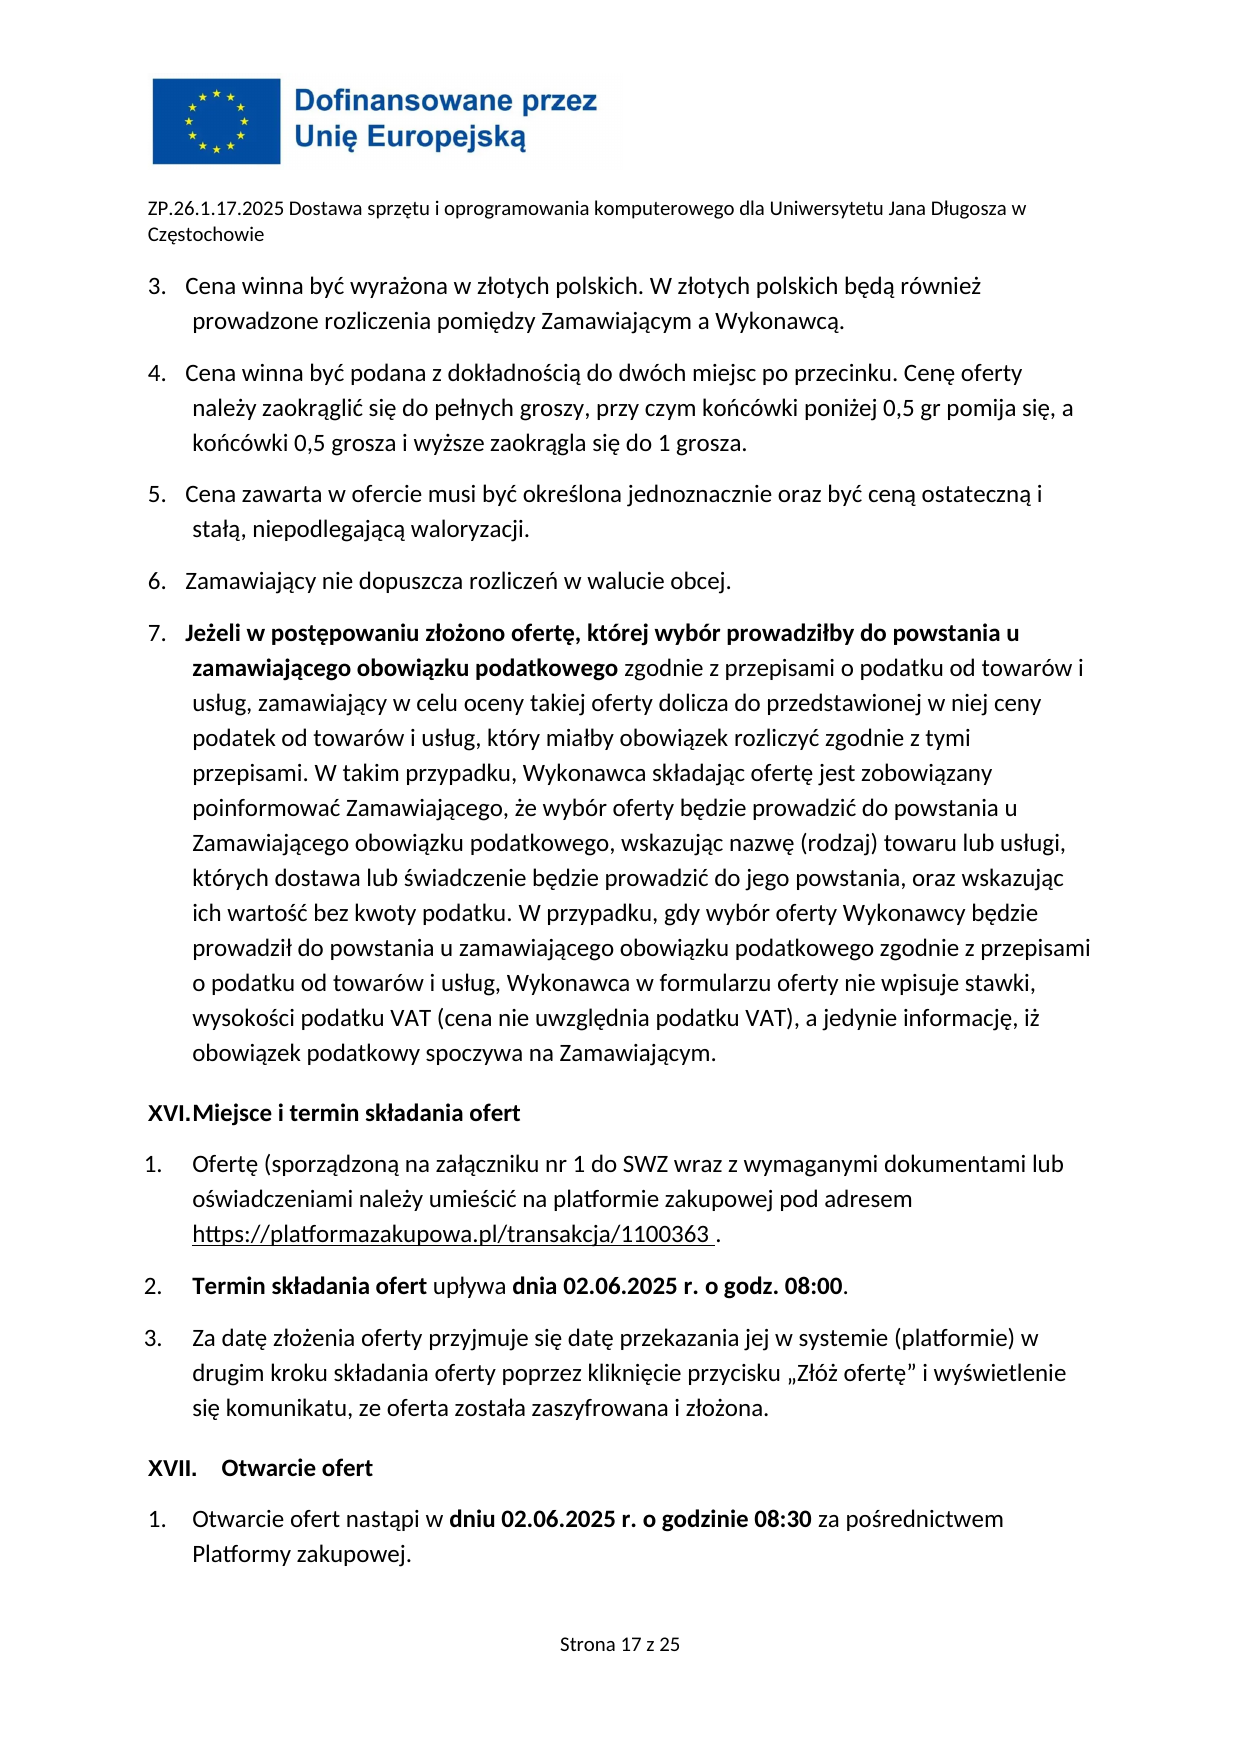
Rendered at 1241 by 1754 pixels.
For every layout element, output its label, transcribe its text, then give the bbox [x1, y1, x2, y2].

list Cena winna być wyrażona w złotych polskich. W złotych polskich będą również prowadzone rozliczenia pomiędzy Zamawiającym a Wykonawcą. [148, 270, 1093, 336]
list Otwarcie ofert nastąpi w dniu 02.06.2025 r. o godzinie 08:30 za pośrednictwem Platformy zakupowej. [148, 1504, 1093, 1569]
list Cena winna być podana z dokładnością do dwóch miejsc po przecinku. Cenę oferty należy zaokrąglić się do pełnych groszy, przy czym końcówki poniżej 0,5 gr pomija się, a końcówki 0,5 grosza i wyższe zaokrągla się do 1 grosza. [148, 357, 1093, 457]
subtitle Otwarcie ofert [148, 1452, 1093, 1482]
subtitle Miejsce i termin składania ofert [148, 1097, 1093, 1127]
picture [147, 73, 623, 170]
list Jeżeli w postępowaniu złożono ofertę, której wybór prowadziłby do powstania u zamawiającego obowiązku podatkowego zgodnie z przepisami o podatku od towarów i usług, zamawiający w celu oceny takiej oferty dolicza do przedstawionej w niej ceny podatek od towarów i usług, który miałby obowiązek rozliczyć zgodnie z tymi przepisami. W takim przypadku, Wykonawca składając ofertę jest zobowiązany poinformować Zamawiającego, że wybór oferty będzie prowadzić do powstania u Zamawiającego obowiązku podatkowego, wskazując nazwę (rodzaj) towaru lub usługi, których dostawa lub świadczenie będzie prowadzić do jego powstania, oraz wskazując ich wartość bez kwoty podatku. W przypadku, gdy wybór oferty Wykonawcy będzie prowadził do powstania u zamawiającego obowiązku podatkowego zgodnie z przepisami o podatku od towarów i usług, Wykonawca w formularzu oferty nie wpisuje stawki, wysokości podatku VAT (cena nie uwzględnia podatku VAT), a jedynie informację, iż obowiązek podatkowy spoczywa na Zamawiającym. [148, 617, 1093, 1067]
list Cena zawarta w ofercie musi być określona jednoznacznie oraz być ceną ostateczną i stałą, niepodlegającą waloryzacji. [148, 479, 1093, 544]
list Termin składania ofert upływa dnia 02.06.2025 r. o godz. 08:00. [162, 1270, 1093, 1301]
list Ofertę (sporządzoną na załączniku nr 1 do SWZ wraz z wymaganymi dokumentami lub oświadczeniami należy umieścić na platformie zakupowej pod adresem https://platformazakupowa.pl/transakcja/1100363 . [162, 1149, 1093, 1249]
list Zamawiający nie dopuszcza rozliczeń w walucie obcej. [148, 565, 1093, 596]
list Za datę złożenia oferty przyjmuje się datę przekazania jej w systemie (platformie) w drugim kroku składania oferty poprzez kliknięcie przycisku „Złóż ofertę” i wyświetlenie się komunikatu, ze oferta została zaszyfrowana i złożona. [162, 1322, 1093, 1422]
